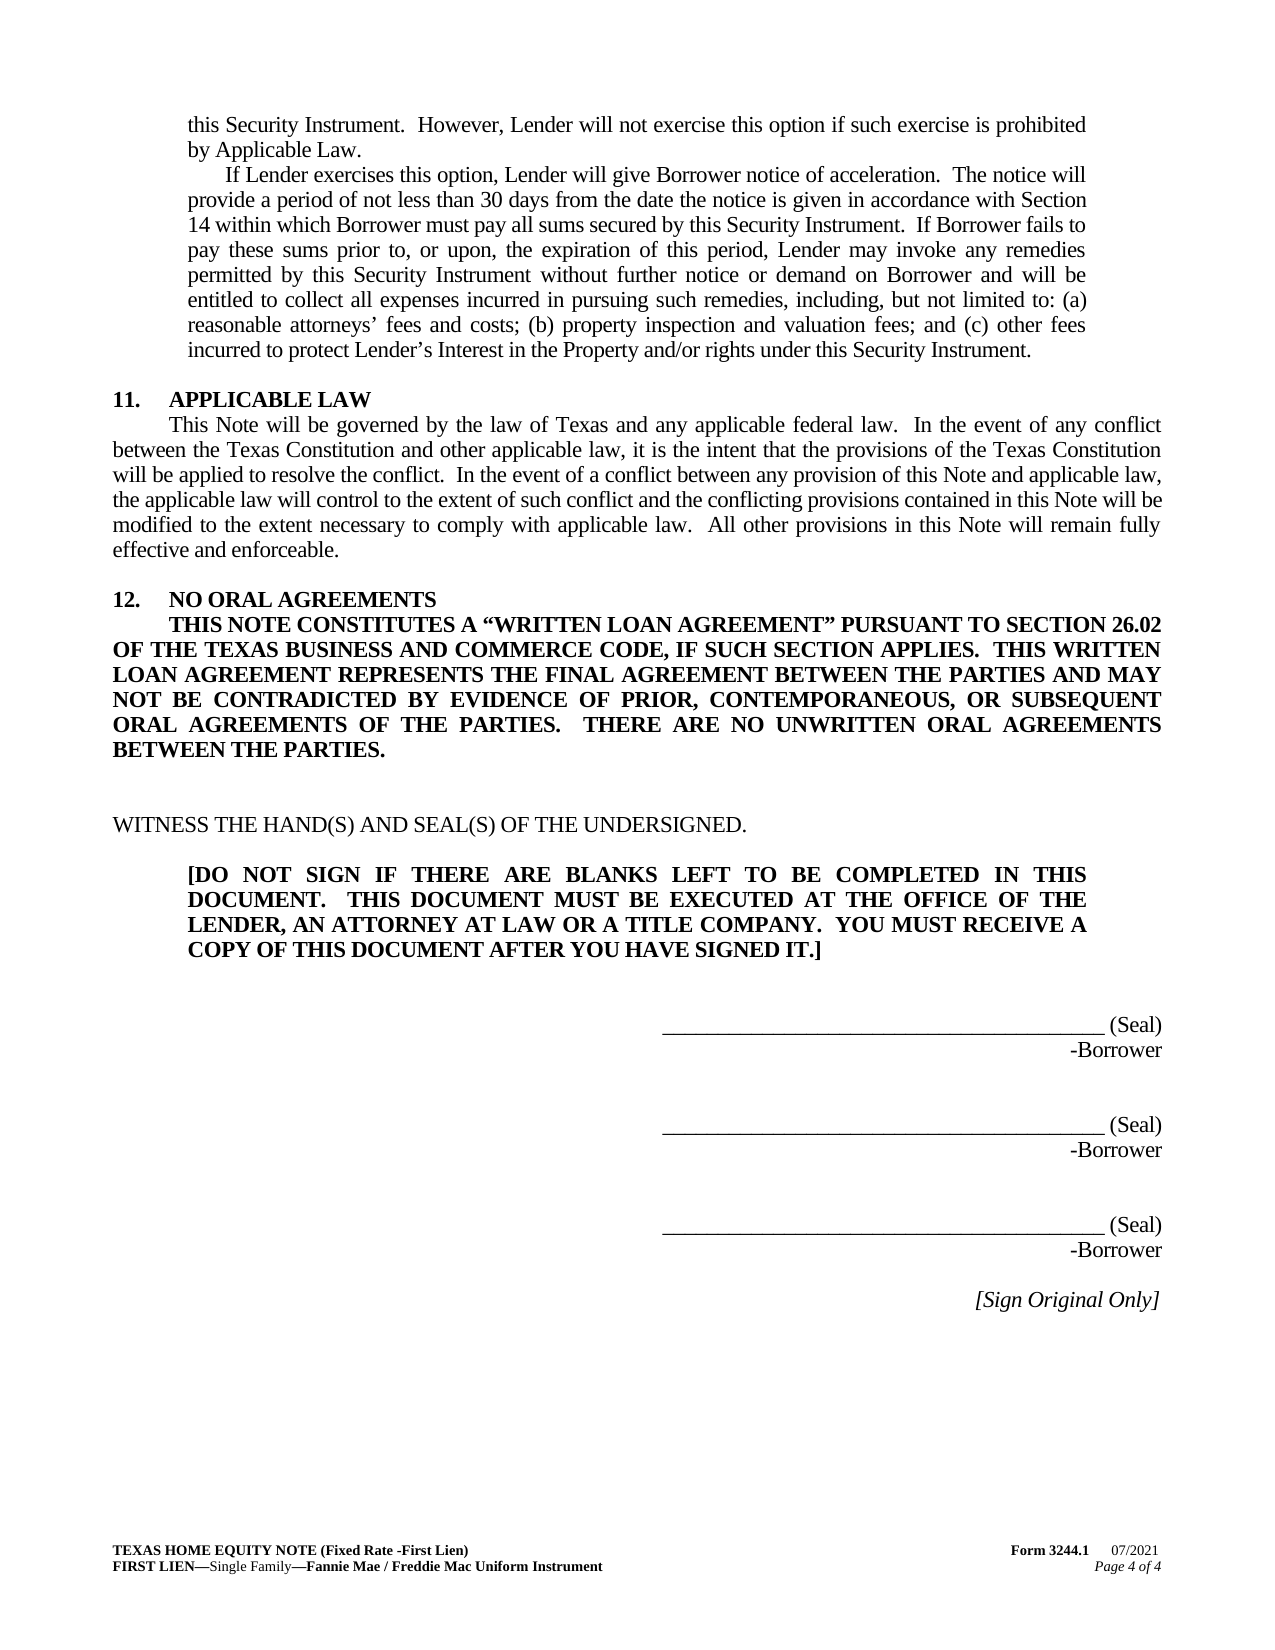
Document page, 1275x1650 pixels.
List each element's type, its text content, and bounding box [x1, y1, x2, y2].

list If Lender exercises this option, Lender will give Borrower notice of acceleration. The notice will provide a period of not less than 30 days from the date the notice is given in accordance with Section 14 within which Borrower must pay all sums secured by this Security Instrument. If Borrower fails to pay these sums prior to, or upon, the expiration of this period, Lender may invoke any remedies permitted by this Security Instrument without further notice or demand on Borrower and will be entitled to collect all expenses incurred in pursuing such remedies, including, but not limited to: (a) reasonable attorneys’ fees and costs; (b) property inspection and valuation fees; and (c) other fees incurred to protect Lender’s Interest in the Property and/or rights under this Security Instrument. [187, 162, 1087, 362]
list ________________________________________ (Seal) [637, 1012, 1162, 1037]
list ________________________________________ (Seal) [637, 1112, 1162, 1137]
list -Borrower [637, 1137, 1162, 1162]
list -Borrower [637, 1037, 1162, 1062]
list -Borrower [637, 1237, 1162, 1262]
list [187, 112, 1087, 162]
list WITNESS THE HAND(S) AND SEAL(S) OF THE UNDERSIGNED. [112, 812, 1087, 837]
list [Sign Original Only] [637, 1287, 1162, 1312]
list 12. NO ORAL AGREEMENTS [112, 587, 1162, 612]
list THIS NOTE CONSTITUTES A “WRITTEN LOAN AGREEMENT” PURSUANT TO SECTION 26.02 OF THE TEXAS BUSINESS AND COMMERCE CODE, IF SUCH SECTION APPLIES. THIS WRITTEN LOAN AGREEMENT REPRESENTS THE FINAL AGREEMENT BETWEEN THE PARTIES AND MAY NOT BE CONTRADICTED BY EVIDENCE OF PRIOR, CONTEMPORANEOUS, OR SUBSEQUENT ORAL AGREEMENTS OF THE PARTIES. THERE ARE NO UNWRITTEN ORAL AGREEMENTS BETWEEN THE PARTIES. [112, 612, 1162, 762]
list This Note will be governed by the law of Texas and any applicable federal law. In the event of any conflict between the Texas Constitution and other applicable law, it is the intent that the provisions of the Texas Constitution will be applied to resolve the conflict. In the event of a conflict between any provision of this Note and applicable law, the applicable law will control to the extent of such conflict and the conflicting provisions contained in this Note will be modified to the extent necessary to comply with applicable law. All other provisions in this Note will remain fully effective and enforceable. [112, 412, 1162, 562]
list ________________________________________ (Seal) [637, 1212, 1162, 1237]
list 11. APPLICABLE LAW [112, 387, 1162, 412]
list [DO NOT SIGN IF THERE ARE BLANKS LEFT TO BE COMPLETED IN THIS DOCUMENT. THIS DOCUMENT MUST BE EXECUTED AT THE OFFICE OF THE LENDER, AN ATTORNEY AT LAW OR A TITLE COMPANY. YOU MUST RECEIVE A COPY OF THIS DOCUMENT AFTER YOU HAVE SIGNED IT.] [187, 862, 1087, 962]
